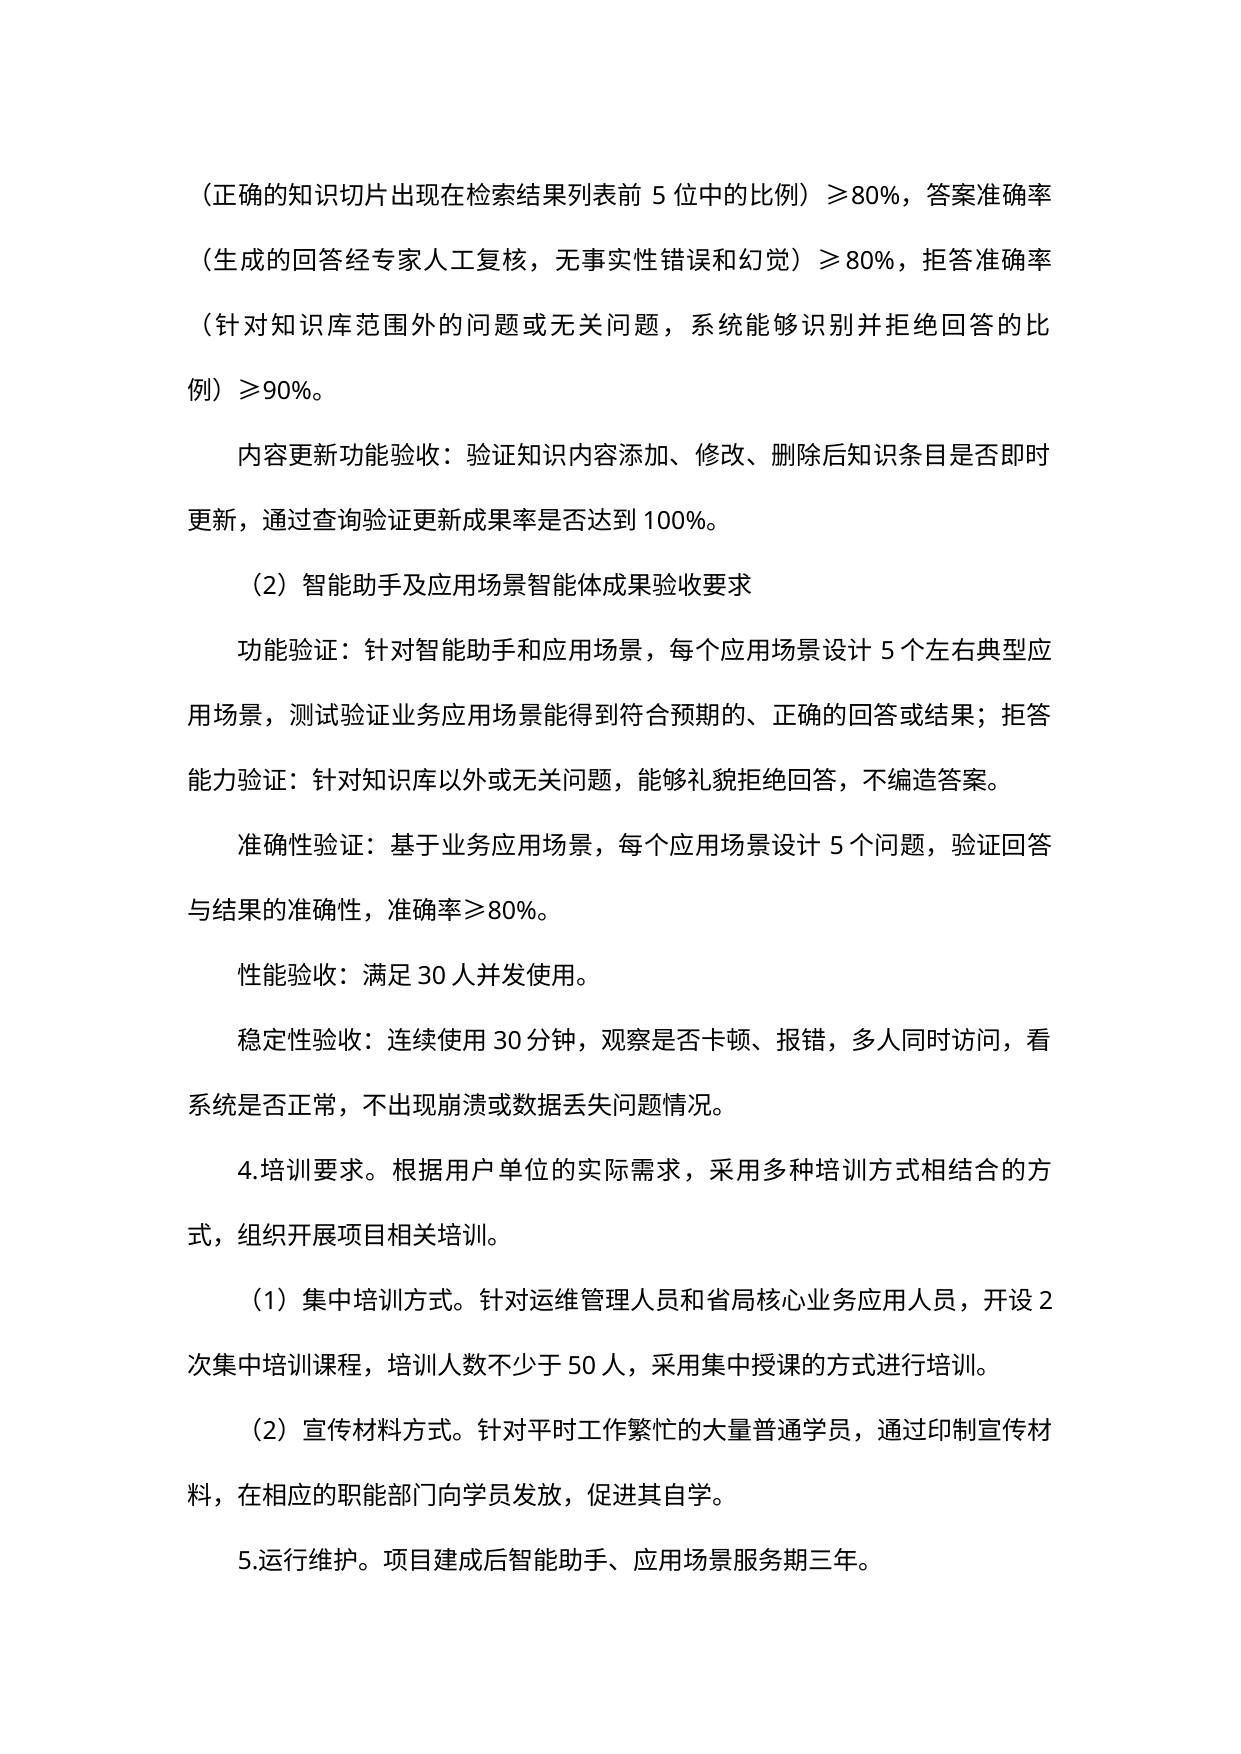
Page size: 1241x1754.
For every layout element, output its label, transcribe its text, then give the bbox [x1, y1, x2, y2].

text 功能验证：针对智能助手和应用场景，每个应用场景设计5个左右典型应用场景，测试验证业务应用场景能得到符合预期的、正确的回答或结果；拒答能力验证：针对知识库以外或无关问题，能够礼貌拒绝回答，不编造答案。 [187, 617, 1053, 812]
text （2）智能助手及应用场景智能体成果验收要求 [187, 552, 1053, 617]
text （2）宣传材料方式。针对平时工作繁忙的大量普通学员，通过印制宣传材料，在相应的职能部门向学员发放，促进其自学。 [187, 1397, 1053, 1527]
text 4.培训要求。根据用户单位的实际需求，采用多种培训方式相结合的方式，组织开展项目相关培训。 [187, 1137, 1053, 1267]
text 5.运行维护。项目建成后智能助手、应用场景服务期三年。 [187, 1527, 1053, 1592]
text 内容更新功能验收：验证知识内容添加、修改、删除后知识条目是否即时更新，通过查询验证更新成果率是否达到100%。 [187, 422, 1053, 552]
text 稳定性验收：连续使用30分钟，观察是否卡顿、报错，多人同时访问，看系统是否正常，不出现崩溃或数据丢失问题情况。 [187, 1007, 1053, 1137]
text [187, 162, 1053, 422]
text 准确性验证：基于业务应用场景，每个应用场景设计5个问题，验证回答与结果的准确性，准确率≥80%。 [187, 812, 1053, 942]
text （1）集中培训方式。针对运维管理人员和省局核心业务应用人员，开设2次集中培训课程，培训人数不少于50人，采用集中授课的方式进行培训。 [187, 1267, 1053, 1397]
text 性能验收：满足30人并发使用。 [187, 942, 1053, 1007]
